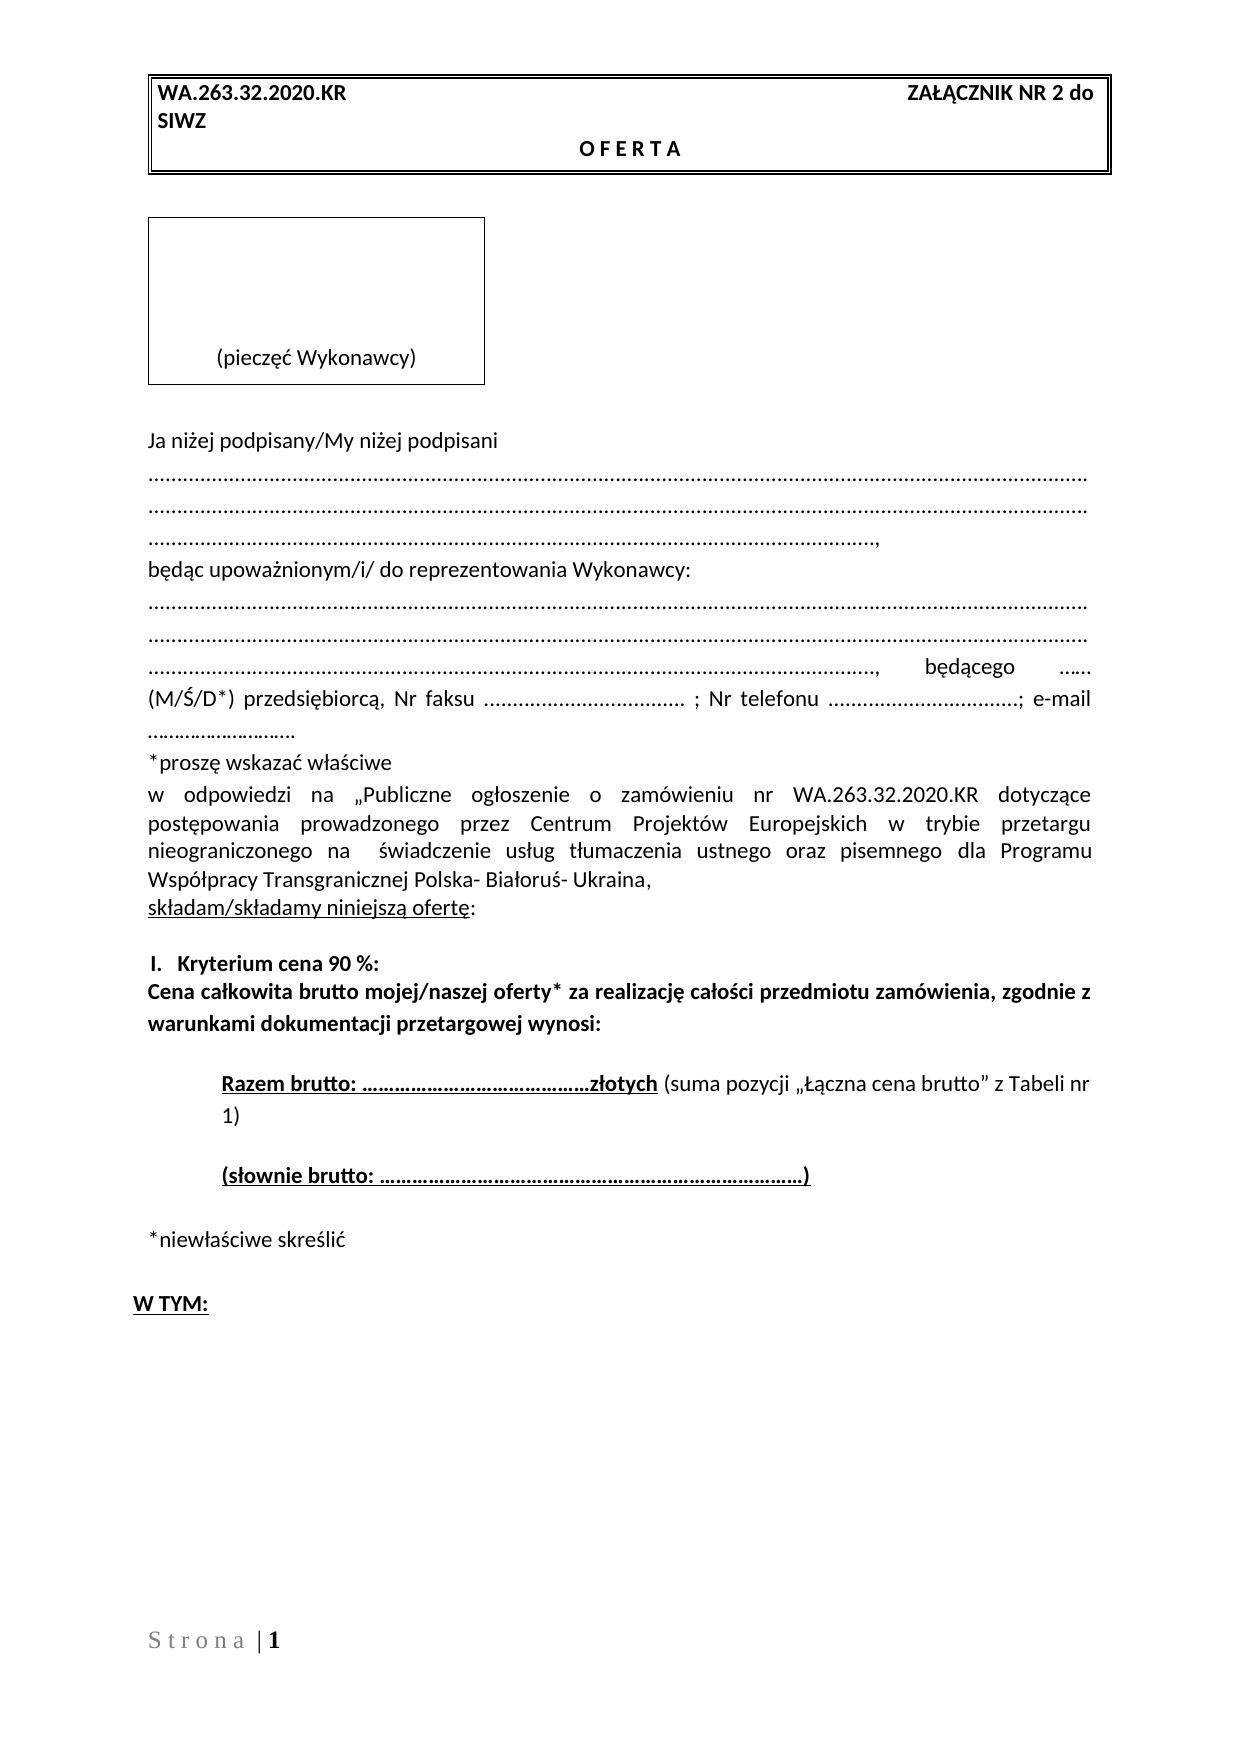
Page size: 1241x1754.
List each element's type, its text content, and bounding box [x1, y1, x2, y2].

text ...................................................................................................................................................................................................................................................................................................................................................................................................................................................................., będącego …… (M/Ś/D*) przedsiębiorcą, Nr faksu ................................... ; Nr telefonu .................................; e-mail ………………………. [148, 587, 1093, 744]
table_header (pieczęć Wykonawcy) [149, 218, 484, 383]
text Cena całkowita brutto mojej/naszej oferty* za realizację całości przedmiotu zamówienia, zgodnie z warunkami dokumentacji przetargowej wynosi: [148, 977, 1093, 1037]
text Razem brutto: ……………………………………złotych (suma pozycji „Łączna cena brutto” z Tabeli nr 1) [221, 1069, 1093, 1129]
text *proszę wskazać właściwe [148, 748, 1093, 776]
text *niewłaściwe skreślić [148, 1225, 1093, 1253]
text w odpowiedzi na „Publiczne ogłoszenie o zamówieniu nr WA.263.32.2020.KR dotyczące postępowania prowadzonego przez Centrum Projektów Europejskich w trybie przetargu nieograniczonego na świadczenie usług tłumaczenia ustnego oraz pisemnego dla Programu Współpracy Transgranicznej Polska- Białoruś- Ukraina, [148, 781, 1093, 893]
text (słownie brutto: ……………………………………………………………………) [221, 1161, 1093, 1189]
text Ja niżej podpisany/My niżej podpisani [148, 427, 1093, 454]
list Kryterium cena 90 %: [162, 949, 1093, 977]
text będąc upoważnionym/i/ do reprezentowania Wykonawcy: [148, 555, 1093, 583]
table_cell O F E R T A [152, 135, 1107, 170]
text ...................................................................................................................................................................................................................................................................................................................................................................................................................................................................., [148, 459, 1093, 551]
text W TYM: [133, 1289, 1093, 1317]
text składam/składamy niniejszą ofertę: [148, 893, 1093, 921]
table_header WA.263.32.2020.KR ZAŁĄCZNIK NR 2 do SIWZ [152, 79, 1107, 134]
